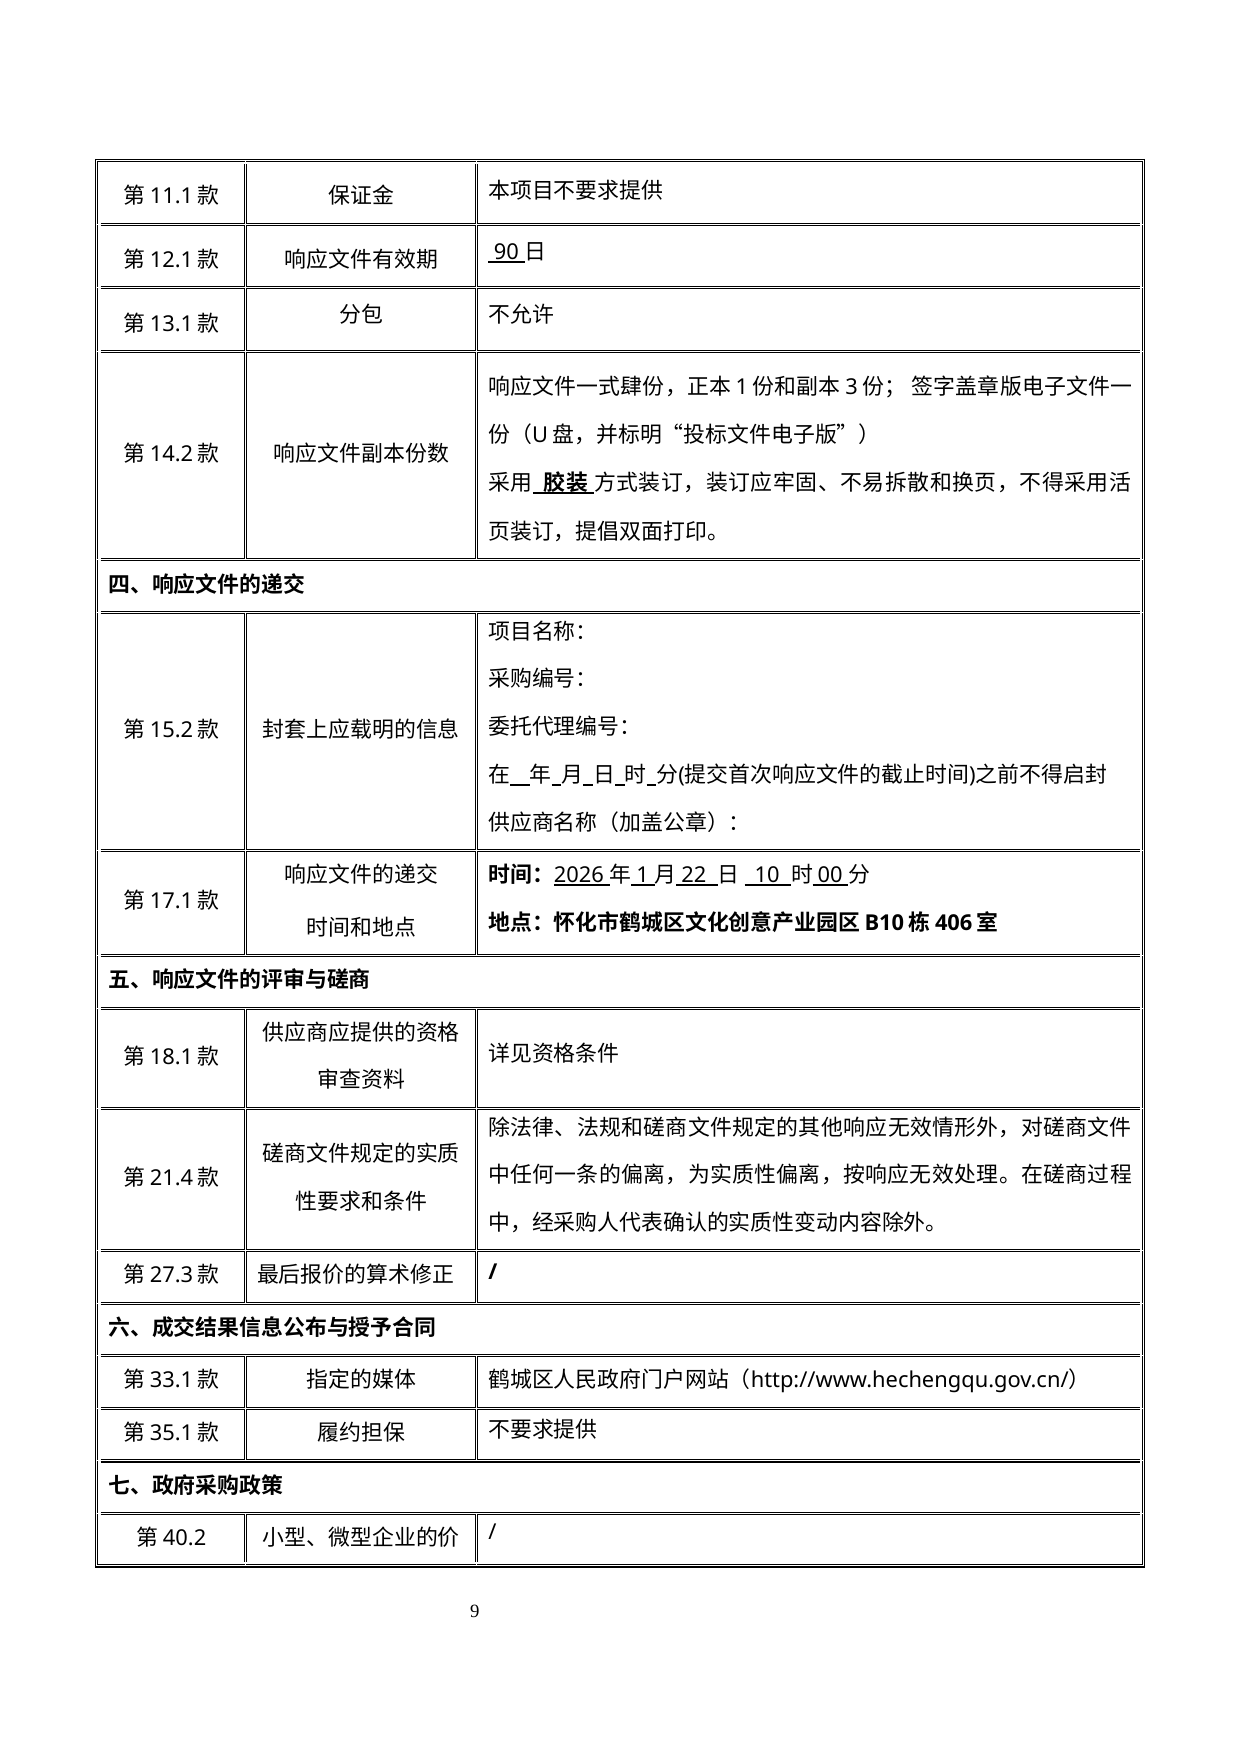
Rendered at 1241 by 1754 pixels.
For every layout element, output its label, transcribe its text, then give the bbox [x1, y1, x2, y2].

table_cell 响应文件有效期 [247, 226, 475, 286]
table_cell 六、成交结果信息公布与授予合同 [98, 1302, 1142, 1354]
table_cell 第27.3款 [97, 1249, 246, 1302]
table_cell 履约担保 [247, 1410, 475, 1459]
table_cell 封套上应载明的信息 [247, 614, 475, 849]
table_cell 第21.4款 [98, 1107, 244, 1249]
table_cell 磋商文件规定的实质性要求和条件 [247, 1110, 475, 1249]
table_cell 保证金 [246, 160, 477, 223]
table_cell 不允许 [477, 286, 1143, 350]
table_cell / [477, 1249, 1143, 1302]
table_cell 第33.1款 [97, 1354, 246, 1407]
table_cell 详见资格条件 [478, 1007, 1142, 1107]
table_cell 项目名称： 采购编号： 委托代理编号： 在 年 月 日 时 分(提交首次响应文件的截止时间)之前不得启封 供应商名称（加盖公章）： [478, 611, 1142, 849]
table_cell 第40.2 （1）项 [98, 1512, 246, 1564]
table_cell 时间：2026 年 1 月 22 日 10 时 00 分 地点：怀化市鹤城区文化创意产业园区B10栋406室 [477, 849, 1143, 954]
table_cell 小型、微型企业的价格折扣比例 [246, 1513, 477, 1564]
table_cell 90 日 [478, 223, 1142, 286]
table_cell 第13.1款 [97, 286, 246, 350]
table_cell 响应文件一式肆份，正本1份和副本3份； 签字盖章版电子文件一份（U盘，并标明“投标文件电子版”） 采用 胶装 方式装订，装订应牢固、不易拆散和换页，不得采用活页装订，提倡双面打印。 [477, 350, 1143, 558]
table_cell 四、响应文件的递交 [97, 558, 1143, 611]
table_cell / [477, 1512, 1142, 1564]
table_cell 响应文件的递交 时间和地点 [247, 852, 475, 954]
table_cell 分包 [247, 289, 475, 350]
table_cell 最后报价的算术修正 [247, 1252, 475, 1302]
table_cell 供应商应提供的资格审查资料 [247, 1010, 475, 1107]
table_cell 第35.1款 [98, 1407, 244, 1459]
table_cell 指定的媒体 [247, 1357, 475, 1407]
table_cell 第15.2款 [98, 611, 244, 849]
table_cell 第18.1款 [98, 1007, 244, 1107]
table_cell 五、响应文件的评审与磋商 [97, 954, 1143, 1007]
table_cell 第14.2款 [97, 350, 246, 558]
table_cell 响应文件副本份数 [247, 353, 475, 558]
table_cell 本项目不要求提供 [477, 162, 1142, 223]
table_cell 第12.1款 [98, 223, 244, 286]
table_cell 不要求提供 [478, 1407, 1142, 1459]
table_cell 第17.1款 [97, 849, 246, 954]
table_cell 除法律、法规和磋商文件规定的其他响应无效情形外，对磋商文件中任何一条的偏离，为实质性偏离，按响应无效处理。在磋商过程中，经采购人代表确认的实质性变动内容除外。 [478, 1107, 1142, 1249]
table_cell 第11.1款 [97, 160, 246, 223]
table_cell 七、政府采购政策 [97, 1459, 1143, 1512]
table_cell 鹤城区人民政府门户网站（http://www.hechengqu.gov.cn/） [477, 1354, 1143, 1407]
